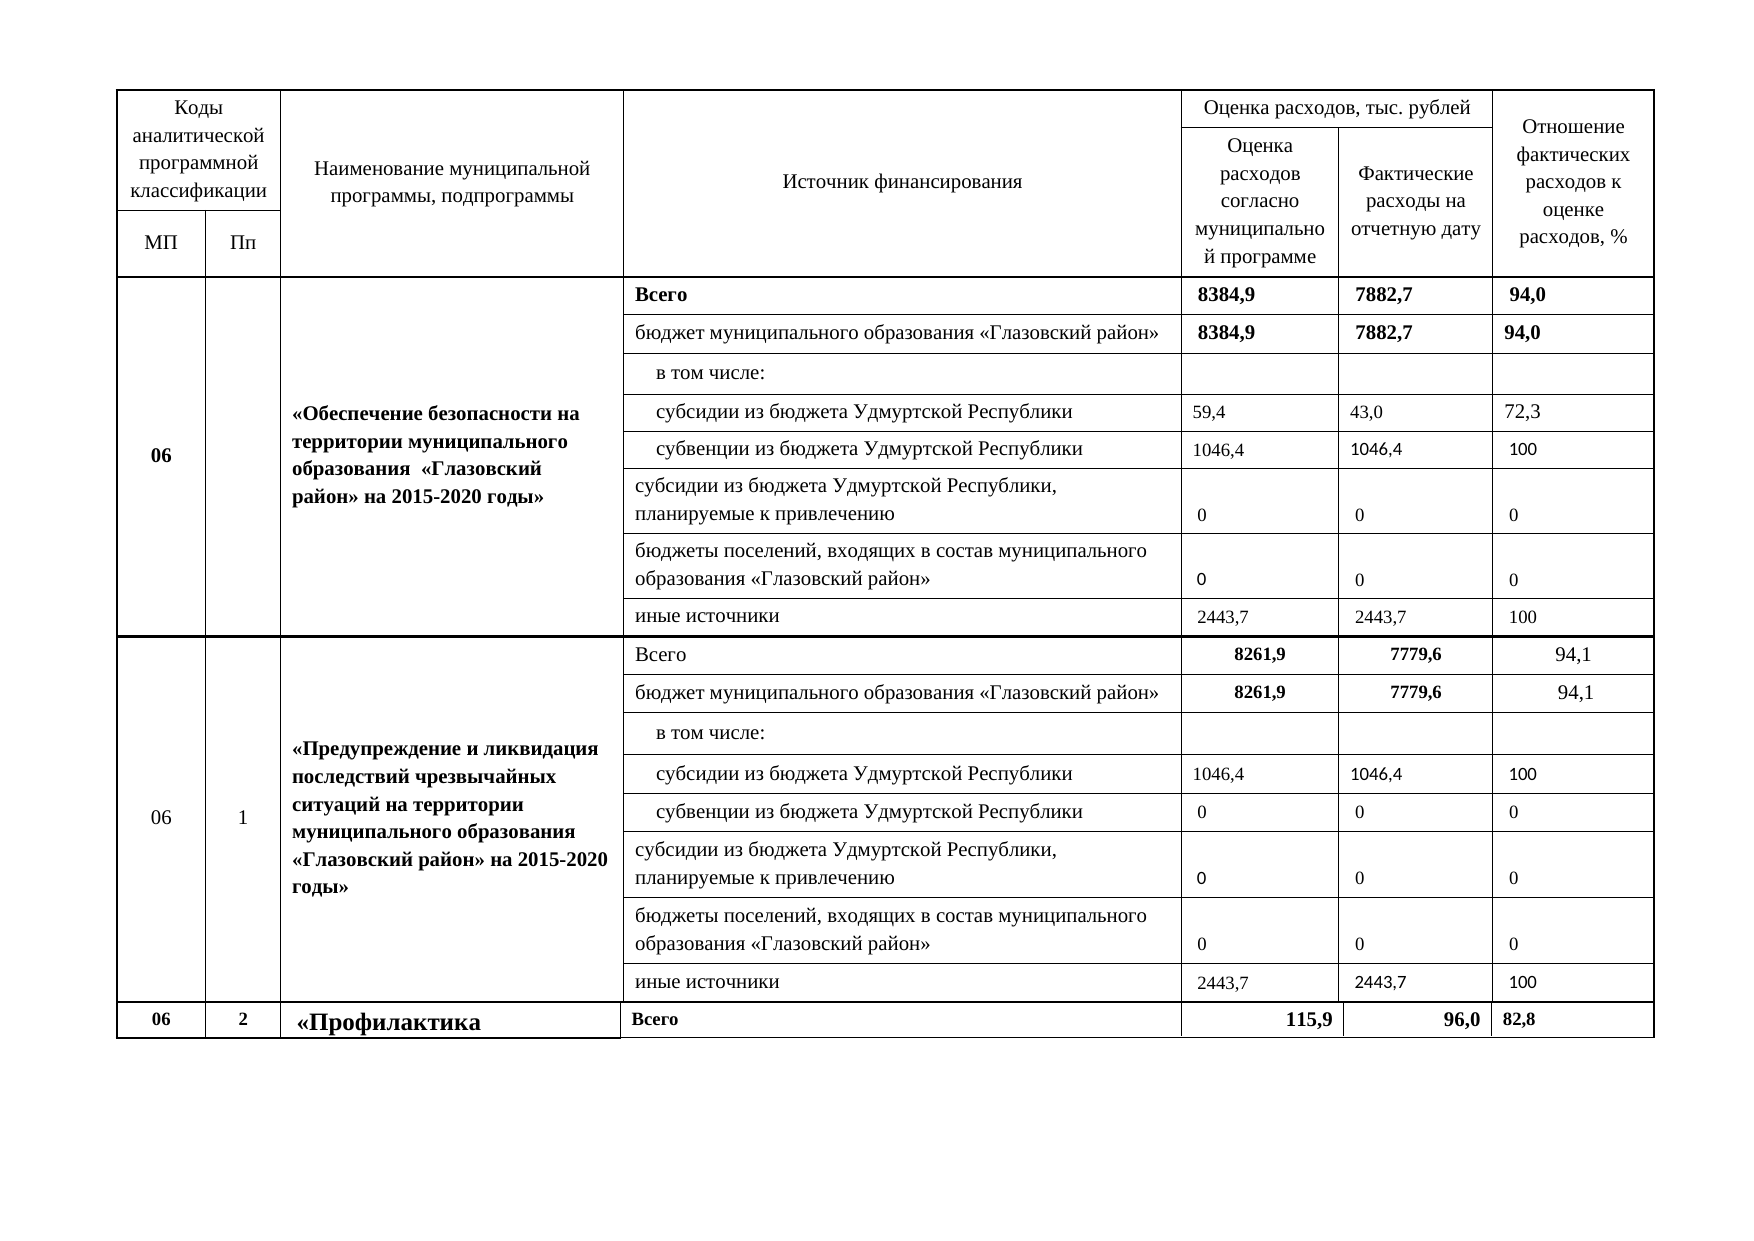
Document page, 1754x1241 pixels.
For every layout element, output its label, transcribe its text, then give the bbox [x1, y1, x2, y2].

table_header Отношение фактических расходов к оценке расходов, % [1493, 91, 1653, 276]
table_cell [1339, 354, 1492, 394]
table_cell Всего [621, 1003, 1181, 1037]
table_cell [1493, 713, 1653, 754]
table_cell бюджет муниципального образования «Глазовский район» [624, 315, 1181, 352]
table_cell 0 [1182, 794, 1338, 831]
table_cell 8261,9 [1182, 675, 1338, 712]
table_header Источник финансирования [624, 91, 1181, 276]
table_cell Всего [624, 278, 1181, 314]
table_cell 06 [118, 1003, 205, 1037]
table_cell 94,1 [1493, 675, 1653, 712]
table_header Наименование муниципальной программы, подпрограммы [281, 91, 623, 276]
table_cell «Предупреждение и ликвидация последствий чрезвычайных ситуаций на территории муниципального образования «Глазовский район» на 2015-2020 годы» [281, 638, 623, 1001]
table_cell 1046,4 [1339, 755, 1492, 793]
table_cell 0 [1339, 534, 1492, 598]
table_cell 72,3 [1493, 395, 1653, 431]
table_cell 8384,9 [1182, 315, 1338, 352]
table_cell 82,8 [1491, 1003, 1653, 1037]
table_cell Всего [624, 638, 1181, 674]
table_cell 94,1 [1493, 638, 1653, 674]
table_cell 0 [1182, 898, 1338, 963]
table_cell 100 [1493, 964, 1653, 1001]
table_cell 0 [1182, 469, 1338, 533]
table_cell 7882,7 [1339, 278, 1492, 314]
table_cell 100 [1493, 432, 1653, 468]
table_cell [1339, 713, 1492, 754]
table_cell 1046,4 [1182, 432, 1338, 468]
table_cell 2443,7 [1182, 964, 1338, 1001]
table_cell 0 [1339, 832, 1492, 897]
table_cell 0 [1182, 832, 1338, 897]
table_cell Пп [206, 211, 280, 276]
table_cell 7882,7 [1339, 315, 1492, 352]
table_cell 100 [1493, 755, 1653, 793]
table_cell 1046,4 [1339, 432, 1492, 468]
table_cell [1182, 354, 1338, 394]
table_cell 1046,4 [1182, 755, 1338, 793]
table_cell 43,0 [1339, 395, 1492, 431]
table_cell в том числе: [624, 713, 1181, 754]
table_cell 8384,9 [1182, 278, 1338, 314]
table_cell [1493, 354, 1653, 394]
table_cell «Обеспечение безопасности на территории муниципального образования «Глазовский район» на 2015-2020 годы» [281, 278, 623, 635]
table_cell в том числе: [624, 354, 1181, 394]
table_cell «Профилактика правонарушений» [281, 1003, 620, 1037]
table_cell 1 [206, 638, 280, 1001]
table_cell субвенции из бюджета Удмуртской Республики [624, 794, 1181, 831]
table_cell 0 [1493, 469, 1653, 533]
table_cell 7779,6 [1339, 638, 1492, 674]
table_cell бюджеты поселений, входящих в состав муниципального образования «Глазовский район» [624, 534, 1181, 598]
table_cell субсидии из бюджета Удмуртской Республики, планируемые к привлечению [624, 469, 1181, 533]
table_cell 8261,9 [1182, 638, 1338, 674]
table_cell 7779,6 [1339, 675, 1492, 712]
table_cell 0 [1493, 794, 1653, 831]
table_header Оценка расходов, тыс. рублей [1182, 91, 1492, 127]
table_cell 06 [118, 638, 205, 1001]
table_cell бюджет муниципального образования «Глазовский район» [624, 675, 1181, 712]
table_cell 0 [1493, 832, 1653, 897]
table_cell иные источники [624, 964, 1181, 1001]
table_cell 94,0 [1493, 278, 1653, 314]
table_cell субсидии из бюджета Удмуртской Республики, планируемые к привлечению [624, 832, 1181, 897]
table_cell 06 [118, 278, 205, 635]
table_cell 0 [1182, 534, 1338, 598]
table_cell 96,0 [1344, 1003, 1491, 1037]
table_cell МП [118, 211, 205, 276]
table_cell Фактические расходы на отчетную дату [1339, 128, 1492, 276]
table_cell 115,9 [1181, 1003, 1344, 1037]
table_cell 100 [1493, 599, 1653, 635]
table_cell 2443,7 [1182, 599, 1338, 635]
table_cell бюджеты поселений, входящих в состав муниципального образования «Глазовский район» [624, 898, 1181, 963]
table_cell 0 [1493, 534, 1653, 598]
table_cell 2443,7 [1339, 599, 1492, 635]
table_cell 0 [1493, 898, 1653, 963]
table_cell Оценка расходов согласно муниципальной программе [1182, 128, 1338, 276]
table_cell 0 [1339, 898, 1492, 963]
table_cell [206, 278, 280, 635]
table_cell субсидии из бюджета Удмуртской Республики [624, 755, 1181, 793]
table_cell 59,4 [1182, 395, 1338, 431]
table_cell 0 [1339, 469, 1492, 533]
table_header Коды аналитической программной классификации [118, 91, 280, 210]
table_cell 94,0 [1493, 315, 1653, 352]
table_cell иные источники [624, 599, 1181, 635]
table_cell 2443,7 [1339, 964, 1492, 1001]
table_cell субвенции из бюджета Удмуртской Республики [624, 432, 1181, 468]
table_cell 0 [1339, 794, 1492, 831]
table_cell [1182, 713, 1338, 754]
table_cell 2 [206, 1003, 280, 1037]
table_cell субсидии из бюджета Удмуртской Республики [624, 395, 1181, 431]
